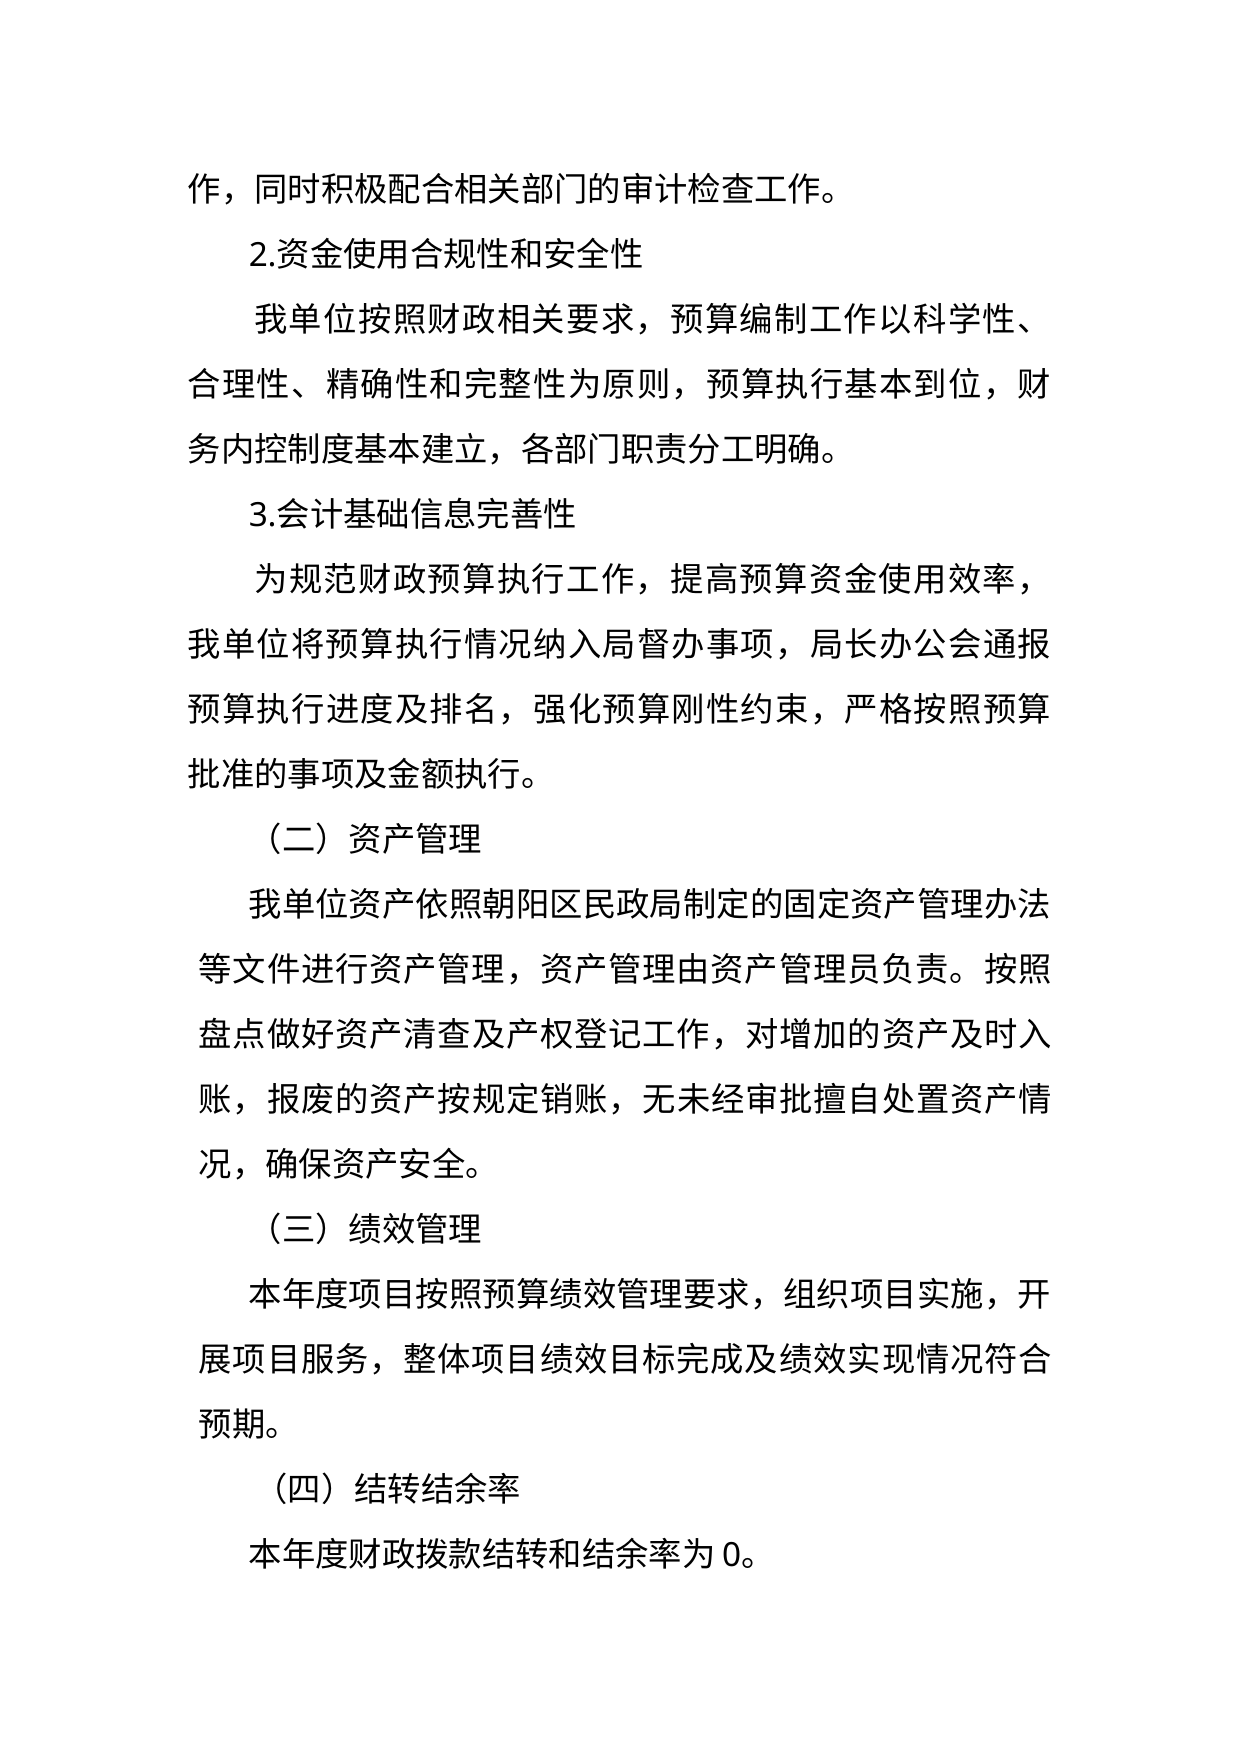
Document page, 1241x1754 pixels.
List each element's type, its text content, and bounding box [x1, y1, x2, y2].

text 2.资金使用合规性和安全性 [198, 220, 1053, 285]
text 本年度财政拨款结转和结余率为0。 [198, 1520, 1053, 1585]
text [187, 155, 1053, 220]
text 我单位按照财政相关要求，预算编制工作以科学性、合理性、精确性和完整性为原则，预算执行基本到位，财务内控制度基本建立，各部门职责分工明确。 [187, 285, 1053, 480]
text （二）资产管理 [198, 805, 1053, 870]
text 本年度项目按照预算绩效管理要求，组织项目实施，开展项目服务，整体项目绩效目标完成及绩效实现情况符合预期。 [198, 1260, 1053, 1455]
text 为规范财政预算执行工作，提高预算资金使用效率，我单位将预算执行情况纳入局督办事项，局长办公会通报预算执行进度及排名，强化预算刚性约束，严格按照预算批准的事项及金额执行。 [187, 545, 1053, 805]
text 3.会计基础信息完善性 [198, 480, 1053, 545]
text （四）结转结余率 [187, 1455, 1053, 1520]
text （三）绩效管理 [198, 1195, 1053, 1260]
text 我单位资产依照朝阳区民政局制定的固定资产管理办法等文件进行资产管理，资产管理由资产管理员负责。按照盘点做好资产清查及产权登记工作，对增加的资产及时入账，报废的资产按规定销账，无未经审批擅自处置资产情况，确保资产安全。 [198, 870, 1053, 1195]
